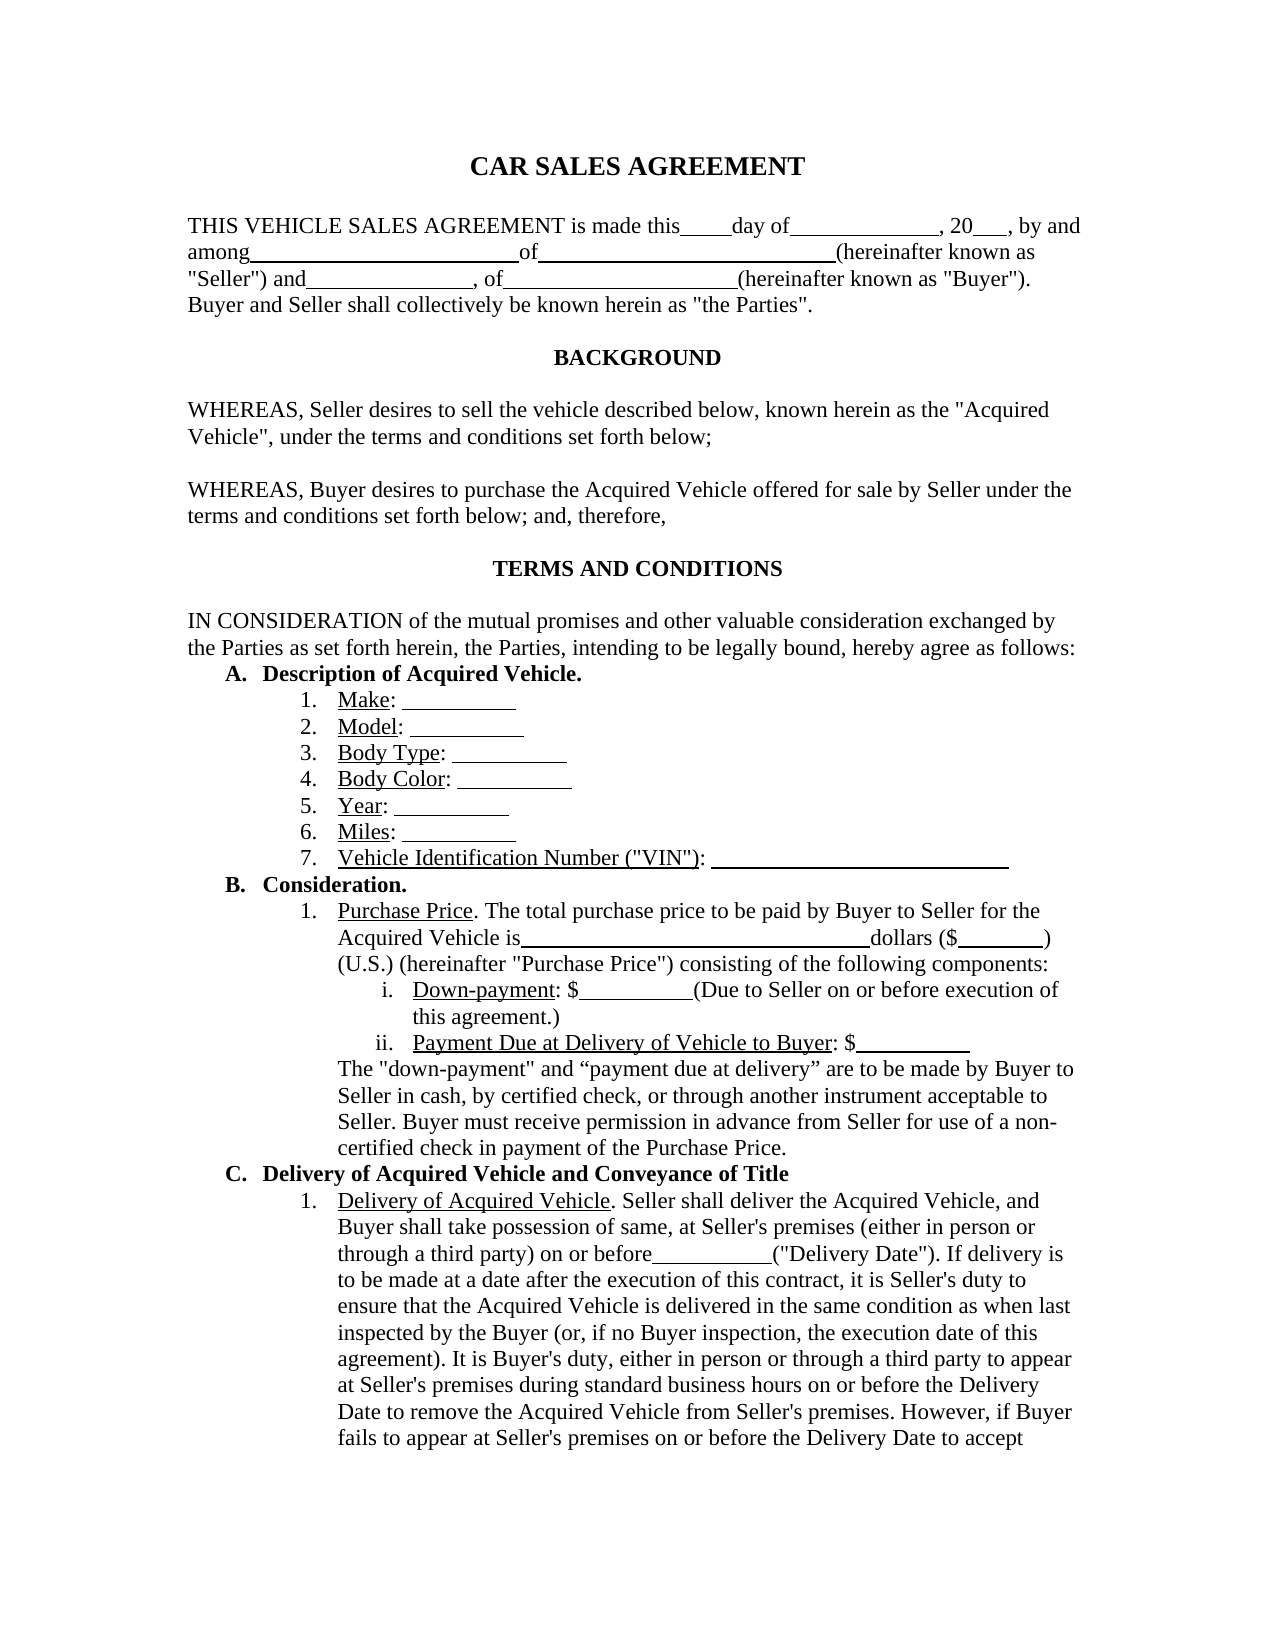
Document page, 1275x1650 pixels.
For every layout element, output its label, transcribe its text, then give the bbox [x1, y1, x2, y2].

text IN CONSIDERATION of the mutual promises and other valuable consideration exchanged by the Parties as set forth herein, the Parties, intending to be legally bound, hereby agree as follows: [187, 608, 1077, 660]
list Down-payment: $ (Due to Seller on or before execution of this agreement.) [381, 976, 1066, 1029]
list Purchase Price. The total purchase price to be paid by Buyer to Seller for the Acquired Vehicle is dollars ($ ) (U.S.) (hereinafter "Purchase Price") consisting of the following components: [300, 897, 1051, 976]
list Delivery of Acquired Vehicle. Seller shall deliver the Acquired Vehicle, and Buyer shall take possession of same, at Seller's premises (either in person or through a third party) on or before ("Delivery Date"). If delivery is to be made at a date after the execution of this contract, it is Seller's duty to ensure that the Acquired Vehicle is delivered in the same condition as when last inspected by the Buyer (or, if no Buyer inspection, the execution date of this agreement). It is Buyer's duty, either in person or through a third party to appear at Seller's premises during standard business hours on or before the Delivery Date to remove the Acquired Vehicle from Seller's premises. However, if Buyer fails to appear at Seller's premises on or before the Delivery Date to accept [300, 1187, 1073, 1451]
subtitle Consideration. [225, 871, 1098, 897]
subtitle BACKGROUND [435, 344, 840, 370]
subtitle TERMS AND CONDITIONS [435, 555, 840, 581]
subtitle Delivery of Acquired Vehicle and Conveyance of Title [225, 1161, 1098, 1187]
list Year: [300, 792, 1098, 818]
list Miles: [300, 818, 1098, 844]
list Vehicle Identification Number ("VIN"): [300, 844, 1098, 871]
text THIS VEHICLE SALES AGREEMENT is made this day of , 20 , by and among of (hereinafter known as "Seller") and , of (hereinafter known as "Buyer"). [187, 212, 1081, 291]
subtitle Description of Acquired Vehicle. [225, 660, 1098, 687]
list Payment Due at Delivery of Vehicle to Buyer: $ [375, 1029, 1098, 1055]
text WHEREAS, Buyer desires to purchase the Acquired Vehicle offered for sale by Seller under the terms and conditions set forth below; and, therefore, [187, 476, 1075, 528]
list Body Type: [300, 739, 1098, 766]
list Make: [300, 687, 1098, 713]
text WHEREAS, Seller desires to sell the vehicle described below, known herein as the "Acquired Vehicle", under the terms and conditions set forth below; [187, 397, 1052, 449]
list Model: [300, 713, 1098, 739]
text Buyer and Seller shall collectively be known herein as "the Parties". [187, 291, 1098, 317]
list Body Color: [300, 766, 1098, 792]
title CAR SALES AGREEMENT [435, 150, 840, 181]
text The "down-payment" and “payment due at delivery” are to be made by Buyer to Seller in cash, by certified check, or through another instrument acceptable to Seller. Buyer must receive permission in advance from Seller for use of a non- certified check in payment of the Purchase Price. [337, 1055, 1077, 1161]
